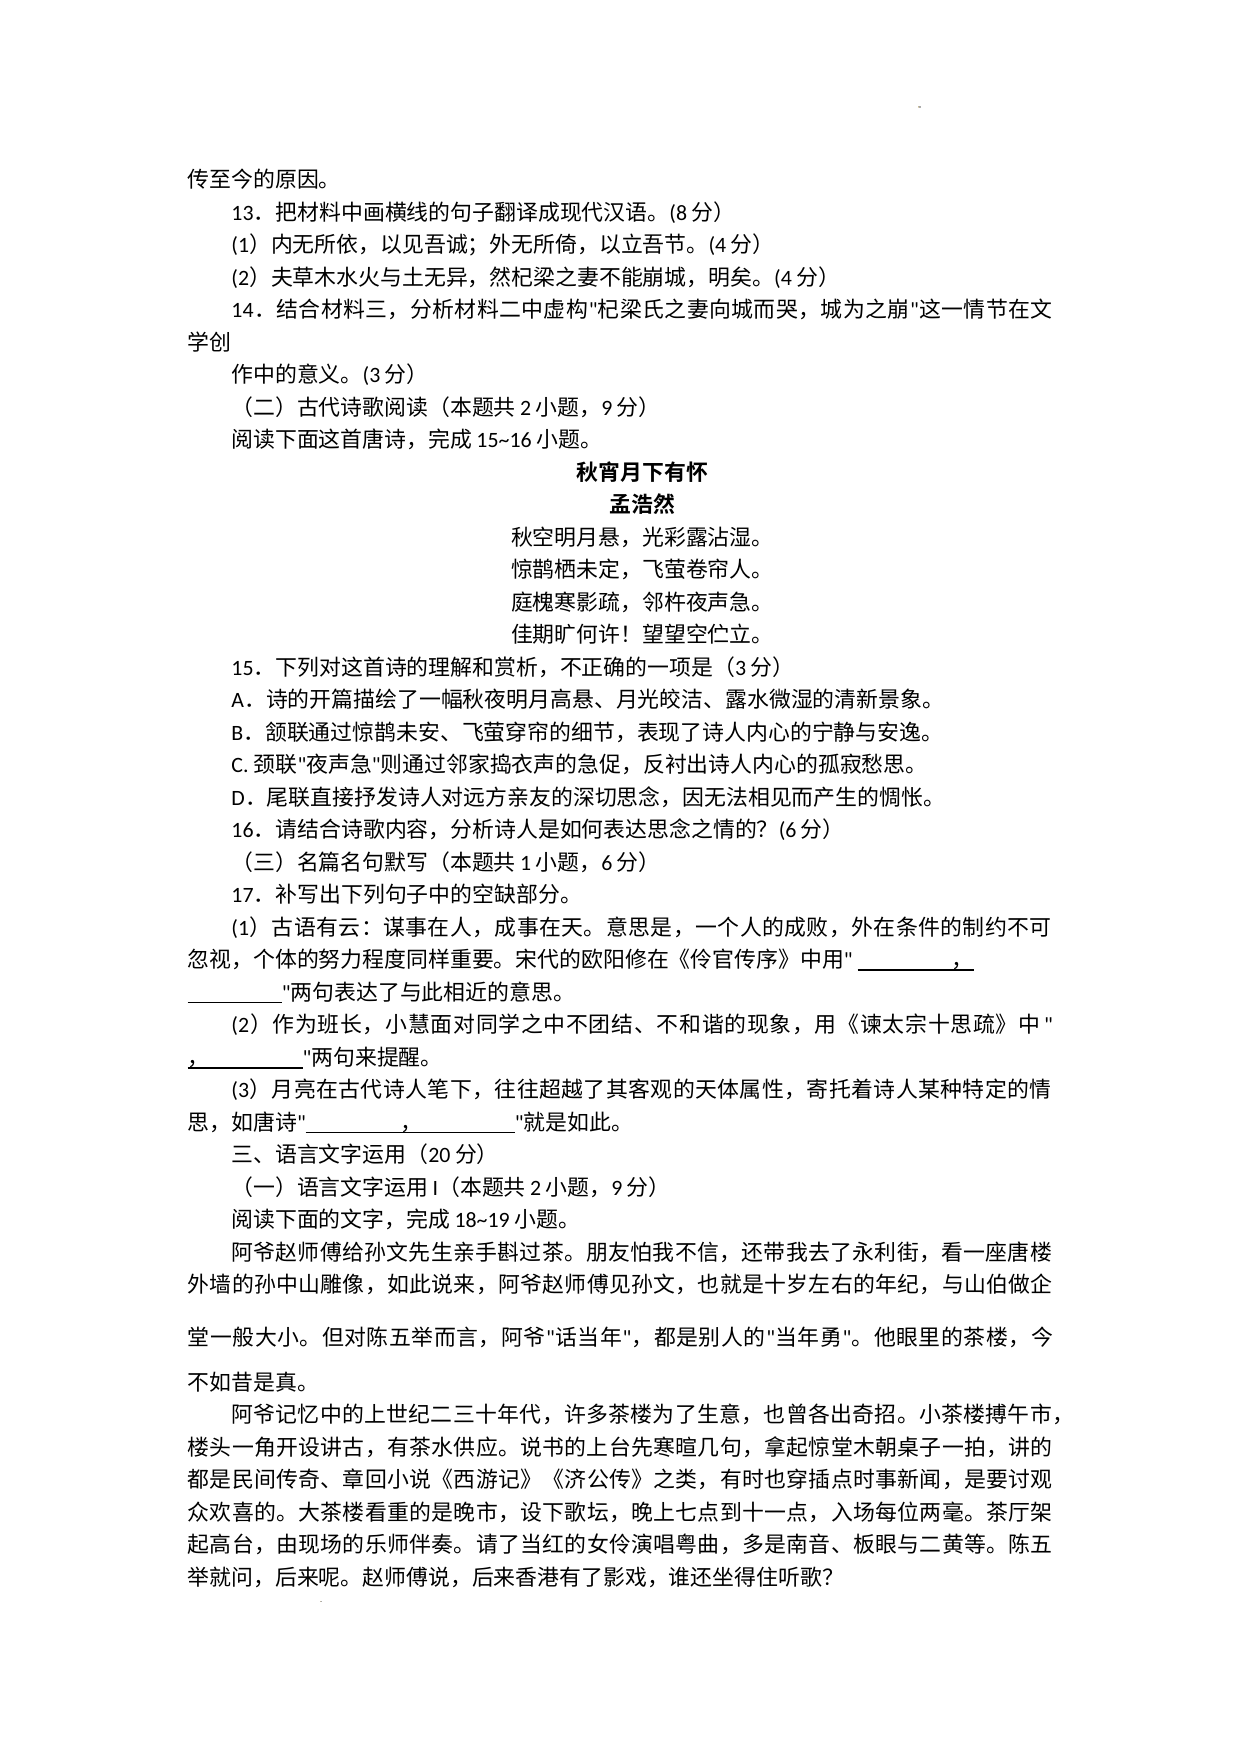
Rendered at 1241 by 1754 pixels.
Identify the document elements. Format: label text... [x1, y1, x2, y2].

text (2）作为班长，小慧面对同学之中不团结、不和谐的现象，用《谏太宗十思疏》中" ， "两句来提醒。 [187, 1007, 1053, 1072]
text （三）名篇名句默写（本题共1小题，6分） [187, 844, 1053, 877]
text "两句表达了与此相近的意思。 [187, 974, 1053, 1007]
text 庭槐寒影疏，邻杵夜声急。 [187, 584, 1053, 617]
text （一）语言文字运用I（本题共2小题，9分） [187, 1169, 1053, 1202]
text 孟浩然 [187, 487, 1053, 519]
text 秋宵月下有怀 [187, 454, 1053, 487]
text B．颔联通过惊鹊未安、飞萤穿帘的细节，表现了诗人内心的宁静与安逸。 [187, 714, 1053, 747]
text 三、语言文字运用（20分） [187, 1137, 1053, 1169]
text 佳期旷何许！望望空伫立。 [187, 617, 1053, 649]
text (1）古语有云：谋事在人，成事在天。意思是，一个人的成败，外在条件的制约不可忽视，个体的努力程度同样重要。宋代的欧阳修在《伶官传序》中用" ， [187, 909, 1053, 974]
text D．尾联直接抒发诗人对远方亲友的深切思念，因无法相见而产生的惆怅。 [187, 779, 1053, 812]
text (3）月亮在古代诗人笔下，往往超越了其客观的天体属性，寄托着诗人某种特定的情思，如唐诗" ， "就是如此。 [187, 1072, 1053, 1137]
text 15．下列对这首诗的理解和赏析，不正确的一项是（3分） [187, 649, 1053, 682]
text 13．把材料中画横线的句子翻译成现代汉语。(8分） [187, 194, 1053, 227]
text 14．结合材料三，分析材料二中虚构"杞梁氏之妻向城而哭，城为之崩"这一情节在文学创 [187, 292, 1053, 357]
text （二）古代诗歌阅读（本题共2小题，9分） [187, 389, 1053, 422]
text 17．补写出下列句子中的空缺部分。 [187, 877, 1053, 909]
text C. 颈联"夜声急"则通过邻家捣衣声的急促，反衬出诗人内心的孤寂愁思。 [187, 747, 1053, 779]
text 阿爷赵师傅给孙文先生亲手斟过茶。朋友怕我不信，还带我去了永利街，看一座唐楼外墙的孙中山雕像，如此说来，阿爷赵师傅见孙文，也就是十岁左右的年纪，与山伯做企堂一般大小。但对陈五举而言，阿爷"话当年"，都是别人的"当年勇"。他眼里的茶楼，今不如昔是真。 [187, 1234, 1053, 1397]
text 作中的意义。(3分） [187, 357, 1053, 389]
text A．诗的开篇描绘了一幅秋夜明月高悬、月光皎洁、露水微湿的清新景象。 [187, 682, 1053, 714]
text 阅读下面的文字，完成18~19小题。 [187, 1202, 1053, 1234]
text 惊鹊栖未定，飞萤卷帘人。 [187, 552, 1053, 584]
text (2）夫草木水火与土无异，然杞梁之妻不能崩城，明矣。(4分） [187, 259, 1053, 292]
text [187, 162, 1053, 194]
text 阿爷记忆中的上世纪二三十年代，许多茶楼为了生意，也曾各出奇招。小茶楼搏午市，楼头一角开设讲古，有茶水供应。说书的上台先寒暄几句，拿起惊堂木朝桌子一拍，讲的都是民间传奇、章回小说《西游记》《济公传》之类，有时也穿插点时事新闻，是要讨观众欢喜的。大茶楼看重的是晚市，设下歌坛，晚上七点到十一点，入场每位两毫。茶厅架起高台，由现场的乐师伴奏。请了当红的女伶演唱粤曲，多是南音、板眼与二黄等。陈五举就问，后来呢。赵师傅说，后来香港有了影戏，谁还坐得住听歌？ [187, 1397, 1053, 1592]
text (1）内无所依，以见吾诚；外无所倚，以立吾节。(4分） [187, 227, 1053, 259]
text 阅读下面这首唐诗，完成15~16小题。 [187, 422, 1053, 454]
text 秋空明月悬，光彩露沾湿。 [187, 519, 1053, 552]
text 16．请结合诗歌内容，分析诗人是如何表达思念之情的？(6分） [187, 812, 1053, 844]
